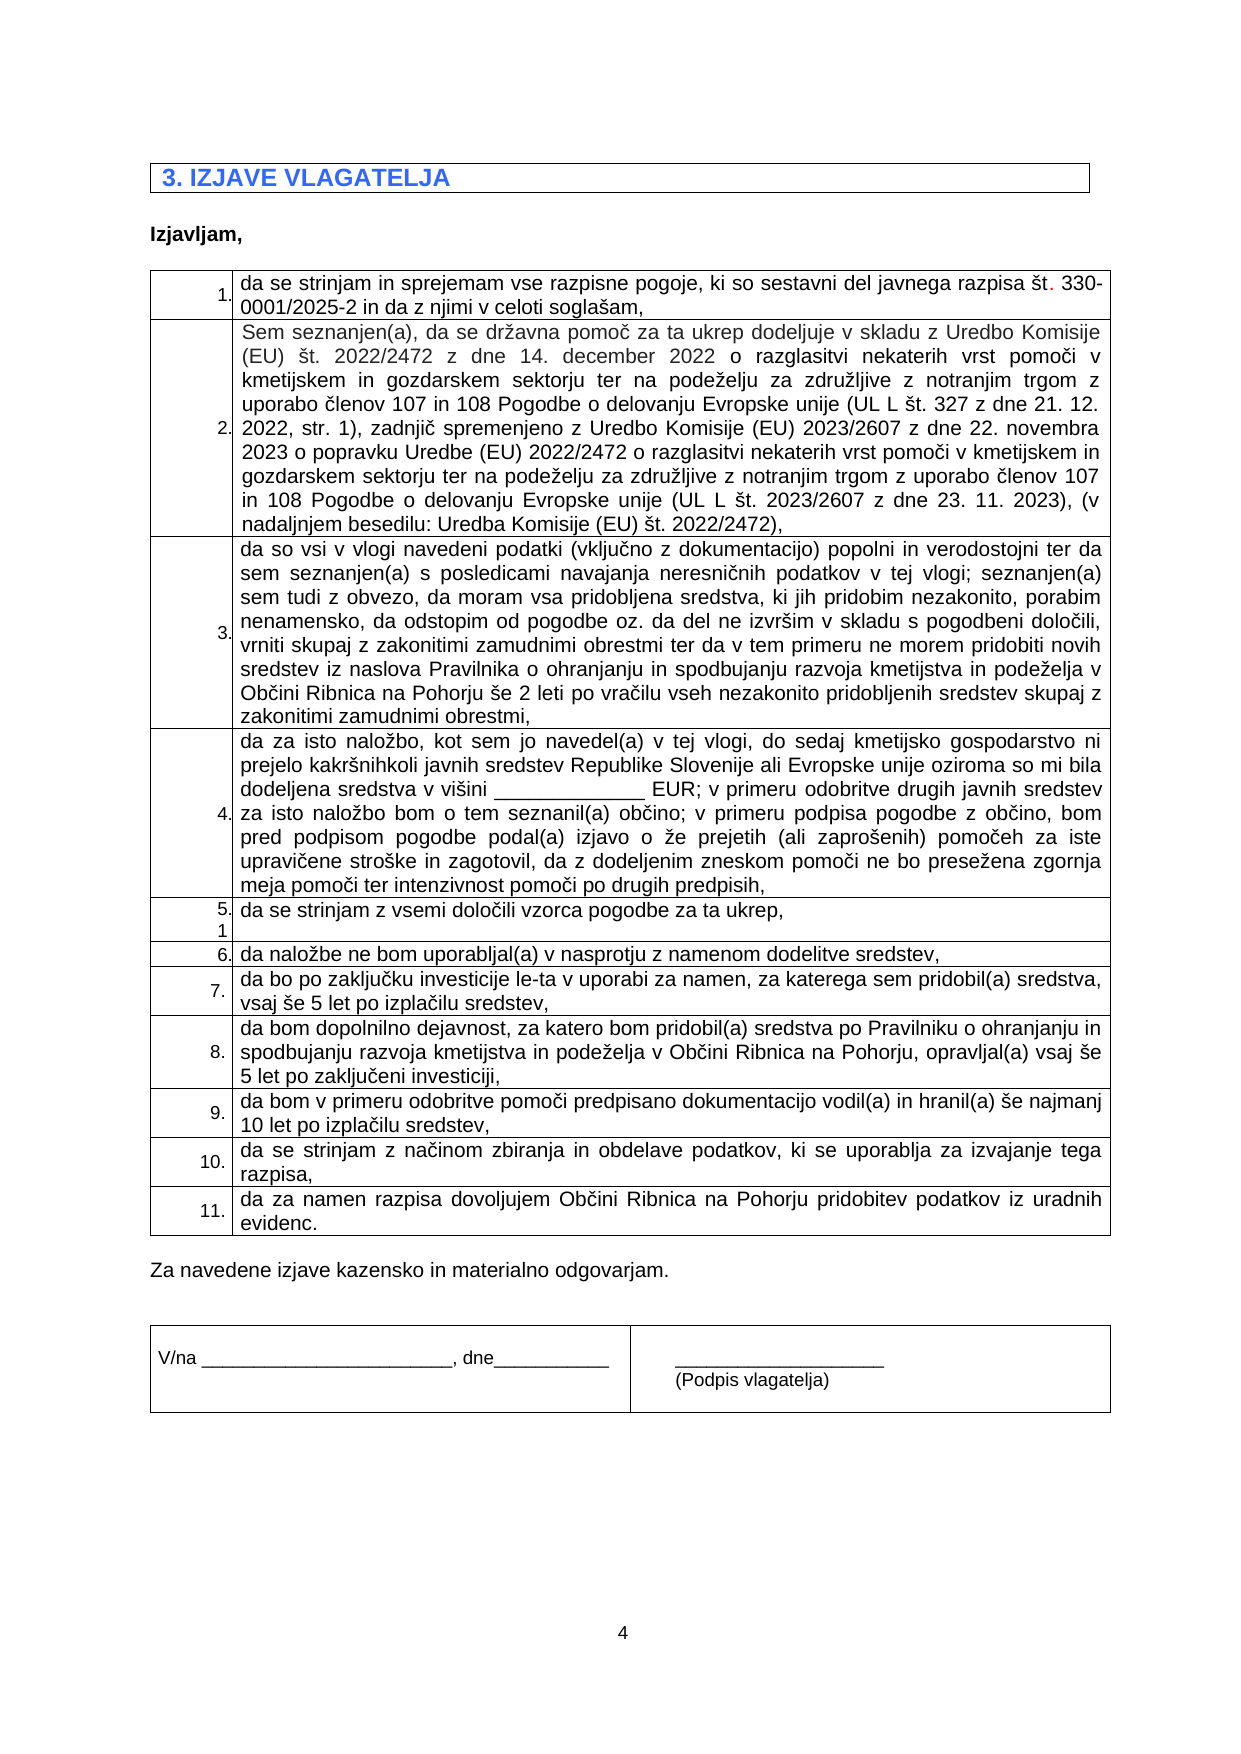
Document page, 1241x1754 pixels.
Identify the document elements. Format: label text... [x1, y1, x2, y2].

table_cell da so vsi v vlogi navedeni podatki (vključno z dokumentacijo) popolni in verodostojni ter da sem seznanjen(a) s posledicami navajanja neresničnih podatkov v tej vlogi; seznanjen(a) sem tudi z obvezo, da moram vsa pridobljena sredstva, ki jih pridobim nezakonito, porabim nenamensko, da odstopim od pogodbe oz. da del ne izvršim v skladu s pogodbeni določili, vrniti skupaj z zakonitimi zamudnimi obrestmi ter da v tem primeru ne morem pridobiti novih sredstev iz naslova Pravilnika o ohranjanju in spodbujanju razvoja kmetijstva in podeželja v Občini Ribnica na Pohorju še 2 leti po vračilu vseh nezakonito pridobljenih sredstev skupaj z zakonitimi zamudnimi obrestmi, [233, 537, 1110, 728]
table_cell 9. [151, 1089, 232, 1137]
text Za navedene izjave kazensko in materialno odgovarjam. [150, 1257, 1090, 1281]
text Izjavljam, [150, 222, 1090, 246]
table_cell 10. [151, 1138, 232, 1186]
table_cell da se strinjam z vsemi določili vzorca pogodbe za ta ukrep, [233, 898, 1110, 941]
table_header ____________________ (Podpis vlagatelja) [631, 1326, 1110, 1412]
table_cell da naložbe ne bom uporabljal(a) v nasprotju z namenom dodelitve sredstev, [233, 942, 1110, 966]
table_cell [151, 320, 232, 536]
table_header [151, 271, 232, 319]
table_header V/na ________________________, dne___________ [151, 1326, 630, 1412]
table_cell [151, 942, 232, 966]
table_header da se strinjam in sprejemam vse razpisne pogoje, ki so sestavni del javnega razpisa št. 330-0001/2025-2 in da z njimi v celoti soglašam, [233, 271, 1110, 319]
table_cell da bom v primeru odobritve pomoči predpisano dokumentacijo vodil(a) in hranil(a) še najmanj 10 let po izplačilu sredstev, [233, 1089, 1110, 1137]
table_cell 1 [151, 898, 232, 941]
table_cell da bo po zaključku investicije le-ta v uporabi za namen, za katerega sem pridobil(a) sredstva, vsaj še 5 let po izplačilu sredstev, [233, 967, 1110, 1015]
table_cell da za isto naložbo, kot sem jo navedel(a) v tej vlogi, do sedaj kmetijsko gospodarstvo ni prejelo kakršnihkoli javnih sredstev Republike Slovenije ali Evropske unije oziroma so mi bila dodeljena sredstva v višini _____________ EUR; v primeru odobritve drugih javnih sredstev za isto naložbo bom o tem seznanil(a) občino; v primeru podpisa pogodbe z občino, bom pred podpisom pogodbe podal(a) izjavo o že prejetih (ali zaprošenih) pomočeh za iste upravičene stroške in zagotovil, da z dodeljenim zneskom pomoči ne bo presežena zgornja meja pomoči ter intenzivnost pomoči po drugih predpisih, [233, 729, 1110, 897]
table_cell [151, 537, 232, 728]
table_cell 11. [151, 1187, 232, 1235]
table_cell da za namen razpisa dovoljujem Občini Ribnica na Pohorju pridobitev podatkov iz uradnih evidenc. [233, 1187, 1110, 1235]
table_header 3. IZJAVE VLAGATELJA [151, 164, 1089, 192]
table_cell da se strinjam z načinom zbiranja in obdelave podatkov, ki se uporablja za izvajanje tega razpisa, [233, 1138, 1110, 1186]
table_cell Sem seznanjen(a), da se državna pomoč za ta ukrep dodeljuje v skladu z Uredbo Komisije (EU) št. 2022/2472 z dne 14. december 2022 o razglasitvi nekaterih vrst pomoči v kmetijskem in gozdarskem sektorju ter na podeželju za združljive z notranjim trgom z uporabo členov 107 in 108 Pogodbe o delovanju Evropske unije (UL L št. 327 z dne 21. 12. 2022, str. 1), zadnjič spremenjeno z Uredbo Komisije (EU) 2023/2607 z dne 22. novembra 2023 o popravku Uredbe (EU) 2022/2472 o razglasitvi nekaterih vrst pomoči v kmetijskem in gozdarskem sektorju ter na podeželju za združljive z notranjim trgom z uporabo členov 107 in 108 Pogodbe o delovanju Evropske unije (UL L št. 2023/2607 z dne 23. 11. 2023), (v nadaljnjem besedilu: Uredba Komisije (EU) št. 2022/2472), [233, 320, 1110, 536]
table_cell da bom dopolnilno dejavnost, za katero bom pridobil(a) sredstva po Pravilniku o ohranjanju in spodbujanju razvoja kmetijstva in podeželja v Občini Ribnica na Pohorju, opravljal(a) vsaj še 5 let po zaključeni investiciji, [233, 1016, 1110, 1088]
table_cell 8. [151, 1016, 232, 1088]
table_cell 7. [151, 967, 232, 1015]
table_cell [151, 729, 232, 897]
